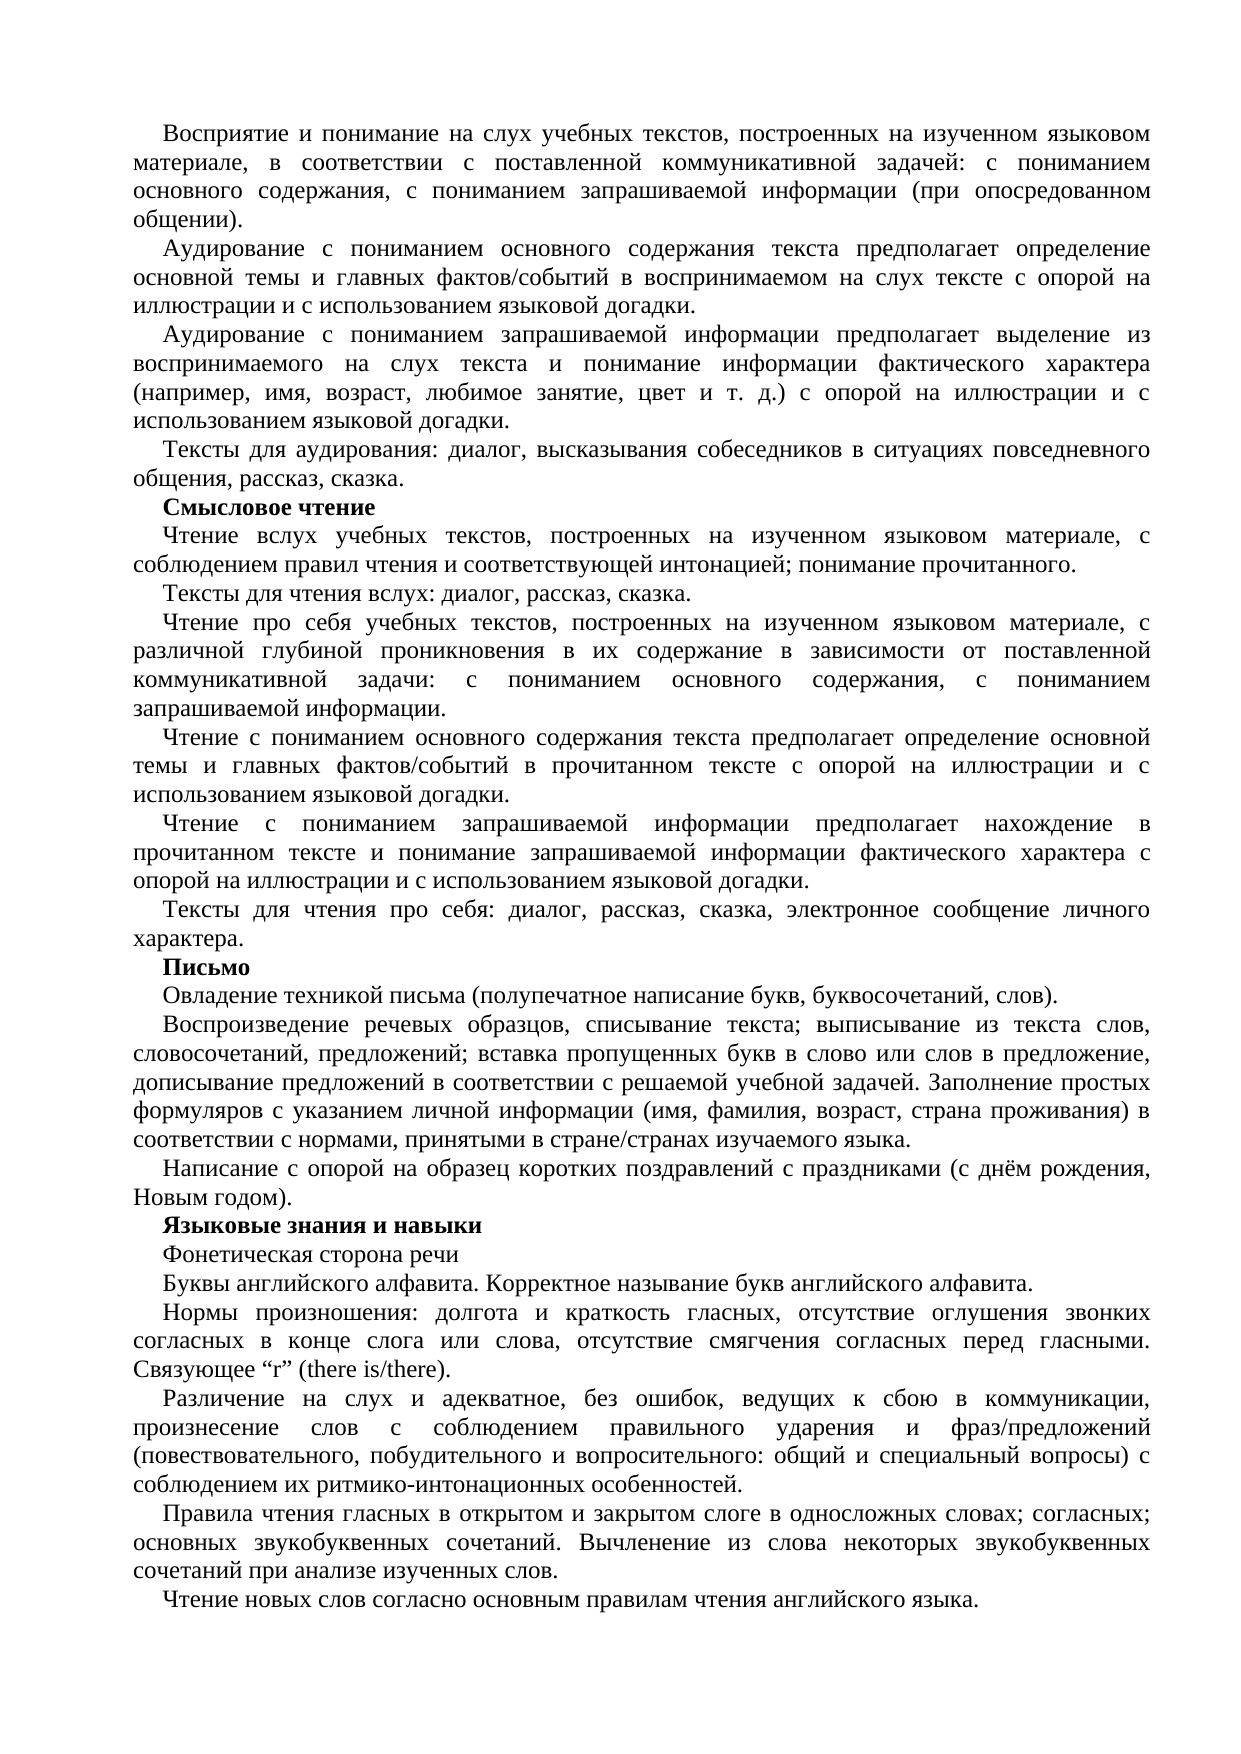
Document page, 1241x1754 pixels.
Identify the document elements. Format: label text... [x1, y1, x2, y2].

text Языковые знания и навыки [133, 1211, 1152, 1239]
text Чтение вслух учебных текстов, построенных на изученном языковом материале, с соблюдением правил чтения и соответствующей интонацией; понимание прочитанного. [133, 521, 1152, 578]
text Аудирование с пониманием запрашиваемой информации предполагает выделение из воспринимаемого на слух текста и понимание информации фактического характера (например, имя, возраст, любимое занятие, цвет и т. д.) с опорой на иллюстрации и с использованием языковой догадки. [133, 319, 1152, 434]
text Написание с опорой на образец коротких поздравлений с праздниками (с днём рождения, Новым годом). [133, 1153, 1152, 1211]
text Смысловое чтение [133, 492, 1152, 521]
text Чтение с пониманием основного содержания текста предполагает определение основной темы и главных фактов/событий в прочитанном тексте с опорой на иллюстрации и с использованием языковой догадки. [133, 722, 1152, 808]
text Нормы произношения: долгота и краткость гласных, отсутствие оглушения звонких согласных в конце слога или слова, отсутствие смягчения согласных перед гласными. Связующее “r” (there is/there). [133, 1297, 1152, 1383]
text Тексты для чтения про себя: диалог, рассказ, сказка, электронное сообщение личного характера. [133, 894, 1152, 952]
text Буквы английского алфавита. Корректное называние букв английского алфавита. [133, 1268, 1152, 1297]
text Овладение техникой письма (полупечатное написание букв, буквосочетаний, слов). [133, 981, 1152, 1009]
text Аудирование с пониманием основного содержания текста предполагает определение основной темы и главных фактов/событий в воспринимаемом на слух тексте с опорой на иллюстрации и с использованием языковой догадки. [133, 233, 1152, 319]
text Тексты для чтения вслух: диалог, рассказ, сказка. [133, 578, 1152, 607]
text Правила чтения гласных в открытом и закрытом слоге в односложных словах; согласных; основных звукобуквенных сочетаний. Вычленение из слова некоторых звукобуквенных сочетаний при анализе изученных слов. [133, 1498, 1152, 1584]
text Фонетическая сторона речи [133, 1239, 1152, 1268]
text Воспроизведение речевых образцов, списывание текста; выписывание из текста слов, словосочетаний, предложений; вставка пропущенных букв в слово или слов в предложение, дописывание предложений в соответствии с решаемой учебной задачей. Заполнение простых формуляров с указанием личной информации (имя, фамилия, возраст, страна проживания) в соответствии с нормами, принятыми в стране/странах изучаемого языка. [133, 1009, 1152, 1153]
text Различение на слух и адекватное, без ошибок, ведущих к сбою в коммуникации, произнесение слов с соблюдением правильного ударения и фраз/предложений (повествовательного, побудительного и вопросительного: общий и специальный вопросы) с соблюдением их ритмико-интонационных особенностей. [133, 1383, 1152, 1498]
text Чтение новых слов согласно основным правилам чтения английского языка. [133, 1584, 1152, 1613]
text Тексты для аудирования: диалог, высказывания собеседников в ситуациях повседневного общения, рассказ, сказка. [133, 434, 1152, 492]
text Чтение с пониманием запрашиваемой информации предполагает нахождение в прочитанном тексте и понимание запрашиваемой информации фактического характера с опорой на иллюстрации и с использованием языковой догадки. [133, 808, 1152, 894]
text Чтение про себя учебных текстов, построенных на изученном языковом материале, с различной глубиной проникновения в их содержание в зависимости от поставленной коммуникативной задачи: с пониманием основного содержания, с пониманием запрашиваемой информации. [133, 607, 1152, 722]
text Восприятие и понимание на слух учебных текстов, построенных на изученном языковом материале, в соответствии с поставленной коммуникативной задачей: с пониманием основного содержания, с пониманием запрашиваемой информации (при опосредованном общении). [133, 118, 1152, 233]
text Письмо [133, 952, 1152, 981]
